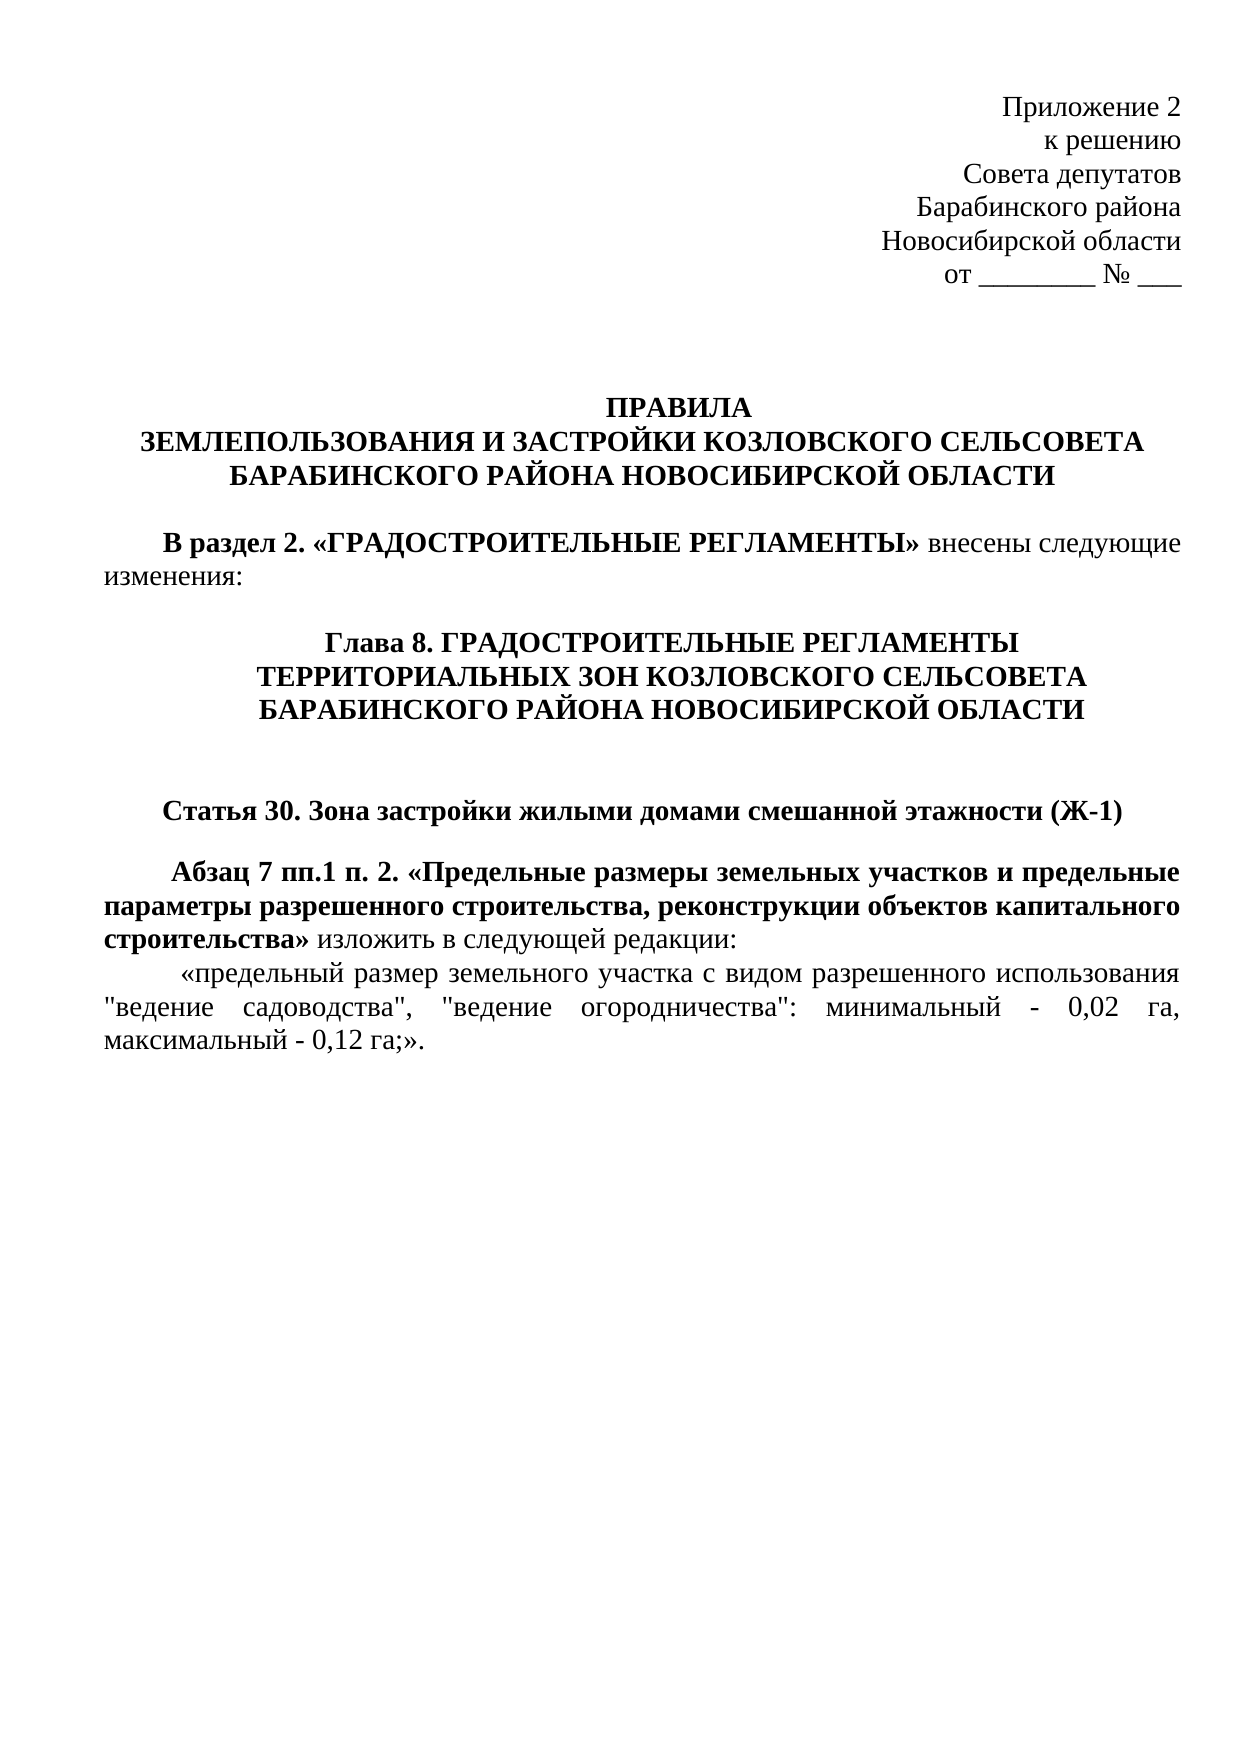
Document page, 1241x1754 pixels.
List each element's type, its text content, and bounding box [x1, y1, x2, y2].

text от ________ № ___ [103, 256, 1181, 290]
text Новосибирской области [103, 223, 1181, 256]
title ЗЕМЛЕПОЛЬЗОВАНИЯ И ЗАСТРОЙКИ КОЗЛОВСКОГО СЕЛЬСОВЕТА БАРАБИНСКОГО РАЙОНА НОВОСИБИРСКОЙ ОБЛАСТИ [103, 424, 1181, 491]
title ПРАВИЛА [103, 391, 1181, 424]
text Совета депутатов [103, 156, 1181, 189]
text В раздел 2. «ГРАДОСТРОИТЕЛЬНЫЕ РЕГЛАМЕНТЫ» внесены следующие изменения: [103, 525, 1181, 592]
text Барабинского района [103, 189, 1181, 223]
text ТЕРРИТОРИАЛЬНЫХ ЗОН КОЗЛОВСКОГО СЕЛЬСОВЕТА БАРАБИНСКОГО РАЙОНА НОВОСИБИРСКОЙ ОБЛАСТИ [162, 659, 1181, 726]
text «предельный размер земельного участка с видом разрешенного использования "ведение садоводства", "ведение огородничества": минимальный - 0,02 га, максимальный - 0,12 га;». [103, 955, 1181, 1056]
text к решению [103, 122, 1181, 156]
text Статья 30. Зона застройки жилыми домами смешанной этажности (Ж-1) [103, 793, 1181, 827]
text Приложение 2 [103, 89, 1181, 122]
text Глава 8. ГРАДОСТРОИТЕЛЬНЫЕ РЕГЛАМЕНТЫ [162, 625, 1181, 659]
text Абзац 7 пп.1 п. 2. «Предельные размеры земельных участков и предельные параметры разрешенного строительства, реконструкции объектов капитального строительства» изложить в следующей редакции: [103, 854, 1181, 955]
